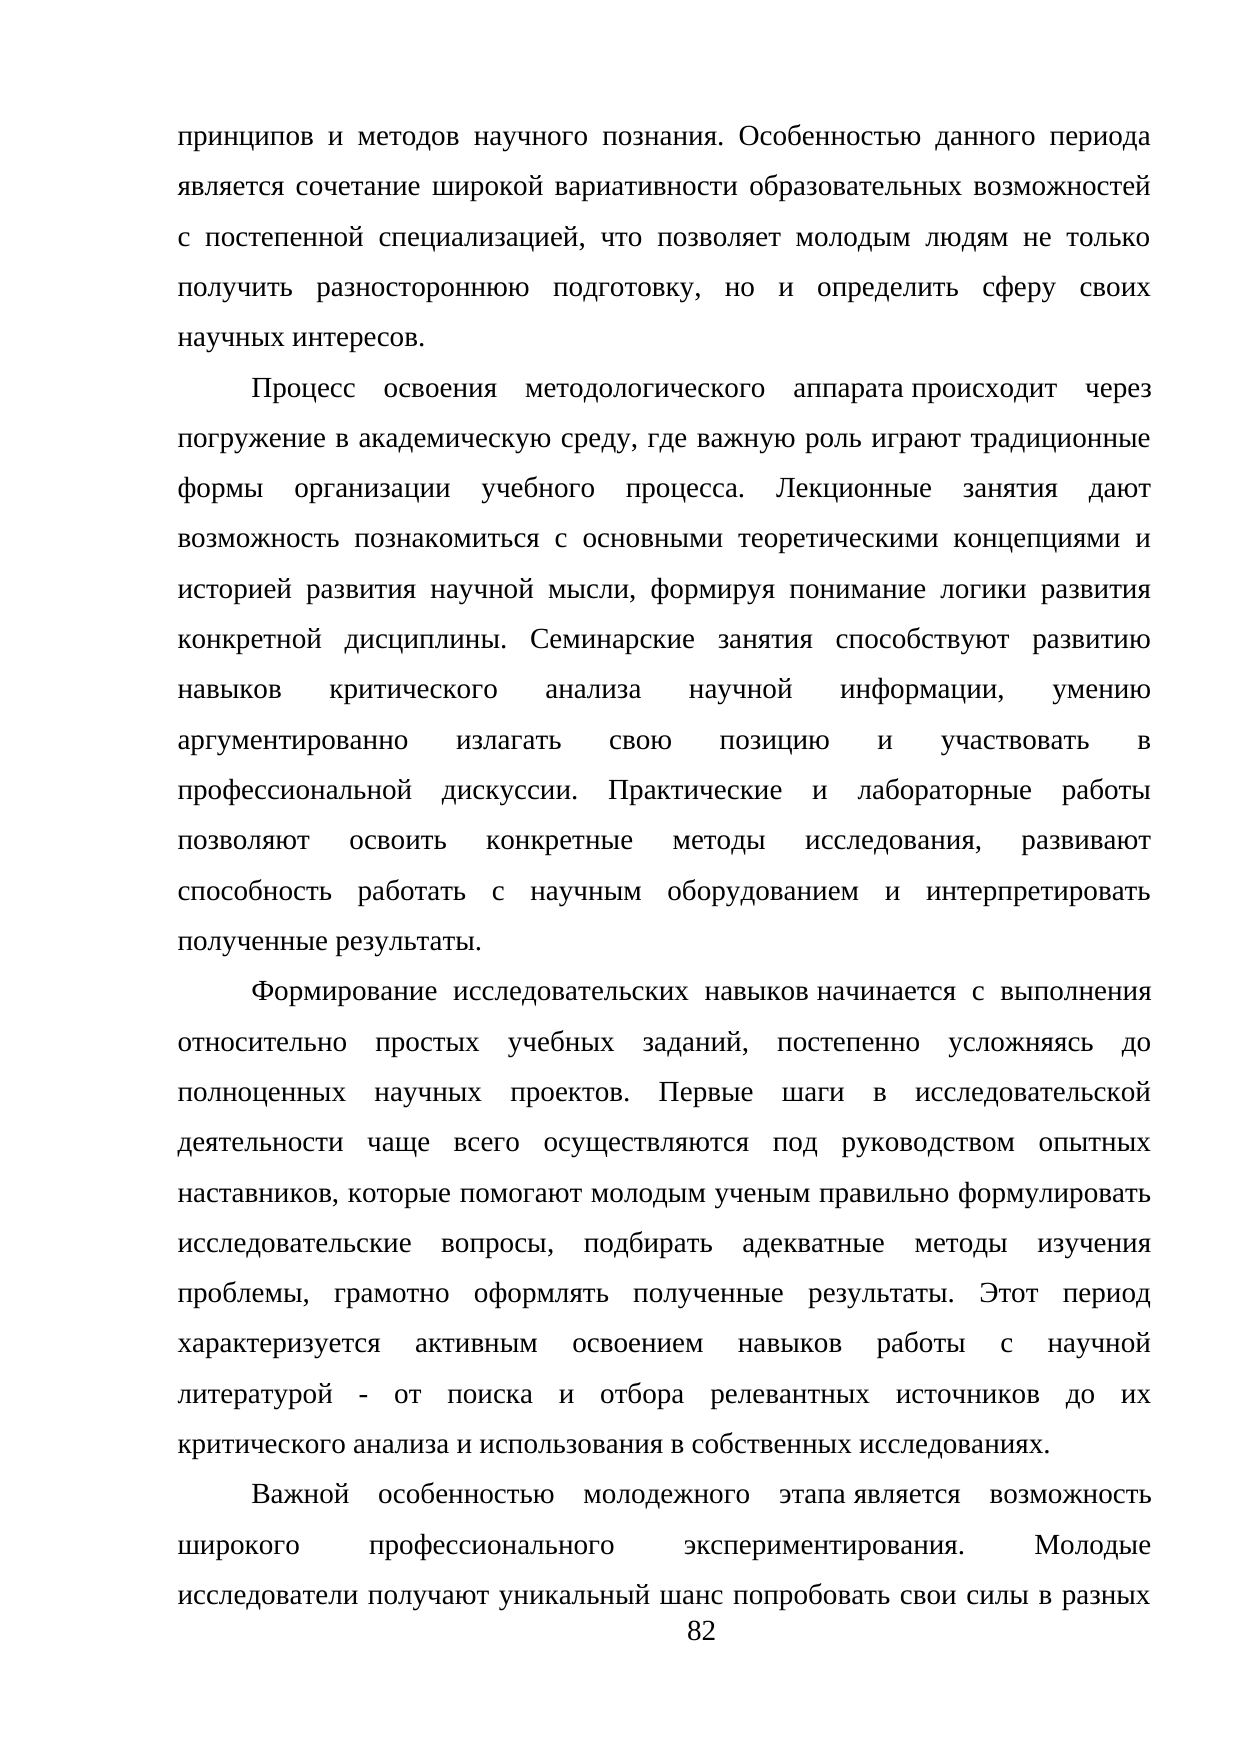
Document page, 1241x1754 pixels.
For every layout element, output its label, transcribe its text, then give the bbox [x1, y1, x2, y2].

text Процесс освоения методологического аппарата происходит через погружение в академическую среду, где важную роль играют традиционные формы организации учебного процесса. Лекционные занятия дают возможность познакомиться с основными теоретическими концепциями и историей развития научной мысли, формируя понимание логики развития конкретной дисциплины. Семинарские занятия способствуют развитию навыков критического анализа научной информации, умению аргументированно излагать свою позицию и участвовать в профессиональной дискуссии. Практические и лабораторные работы позволяют освоить конкретные методы исследования, развивают способность работать с научным оборудованием и интерпретировать полученные результаты. [177, 370, 1152, 957]
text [177, 118, 1152, 353]
text Формирование исследовательских навыков начинается с выполнения относительно простых учебных заданий, постепенно усложняясь до полноценных научных проектов. Первые шаги в исследовательской деятельности чаще всего осуществляются под руководством опытных наставников, которые помогают молодым ученым правильно формулировать исследовательские вопросы, подбирать адекватные методы изучения проблемы, грамотно оформлять полученные результаты. Этот период характеризуется активным освоением навыков работы с научной литературой - от поиска и отбора релевантных источников до их критического анализа и использования в собственных исследованиях. [177, 973, 1152, 1460]
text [177, 1477, 1152, 1611]
